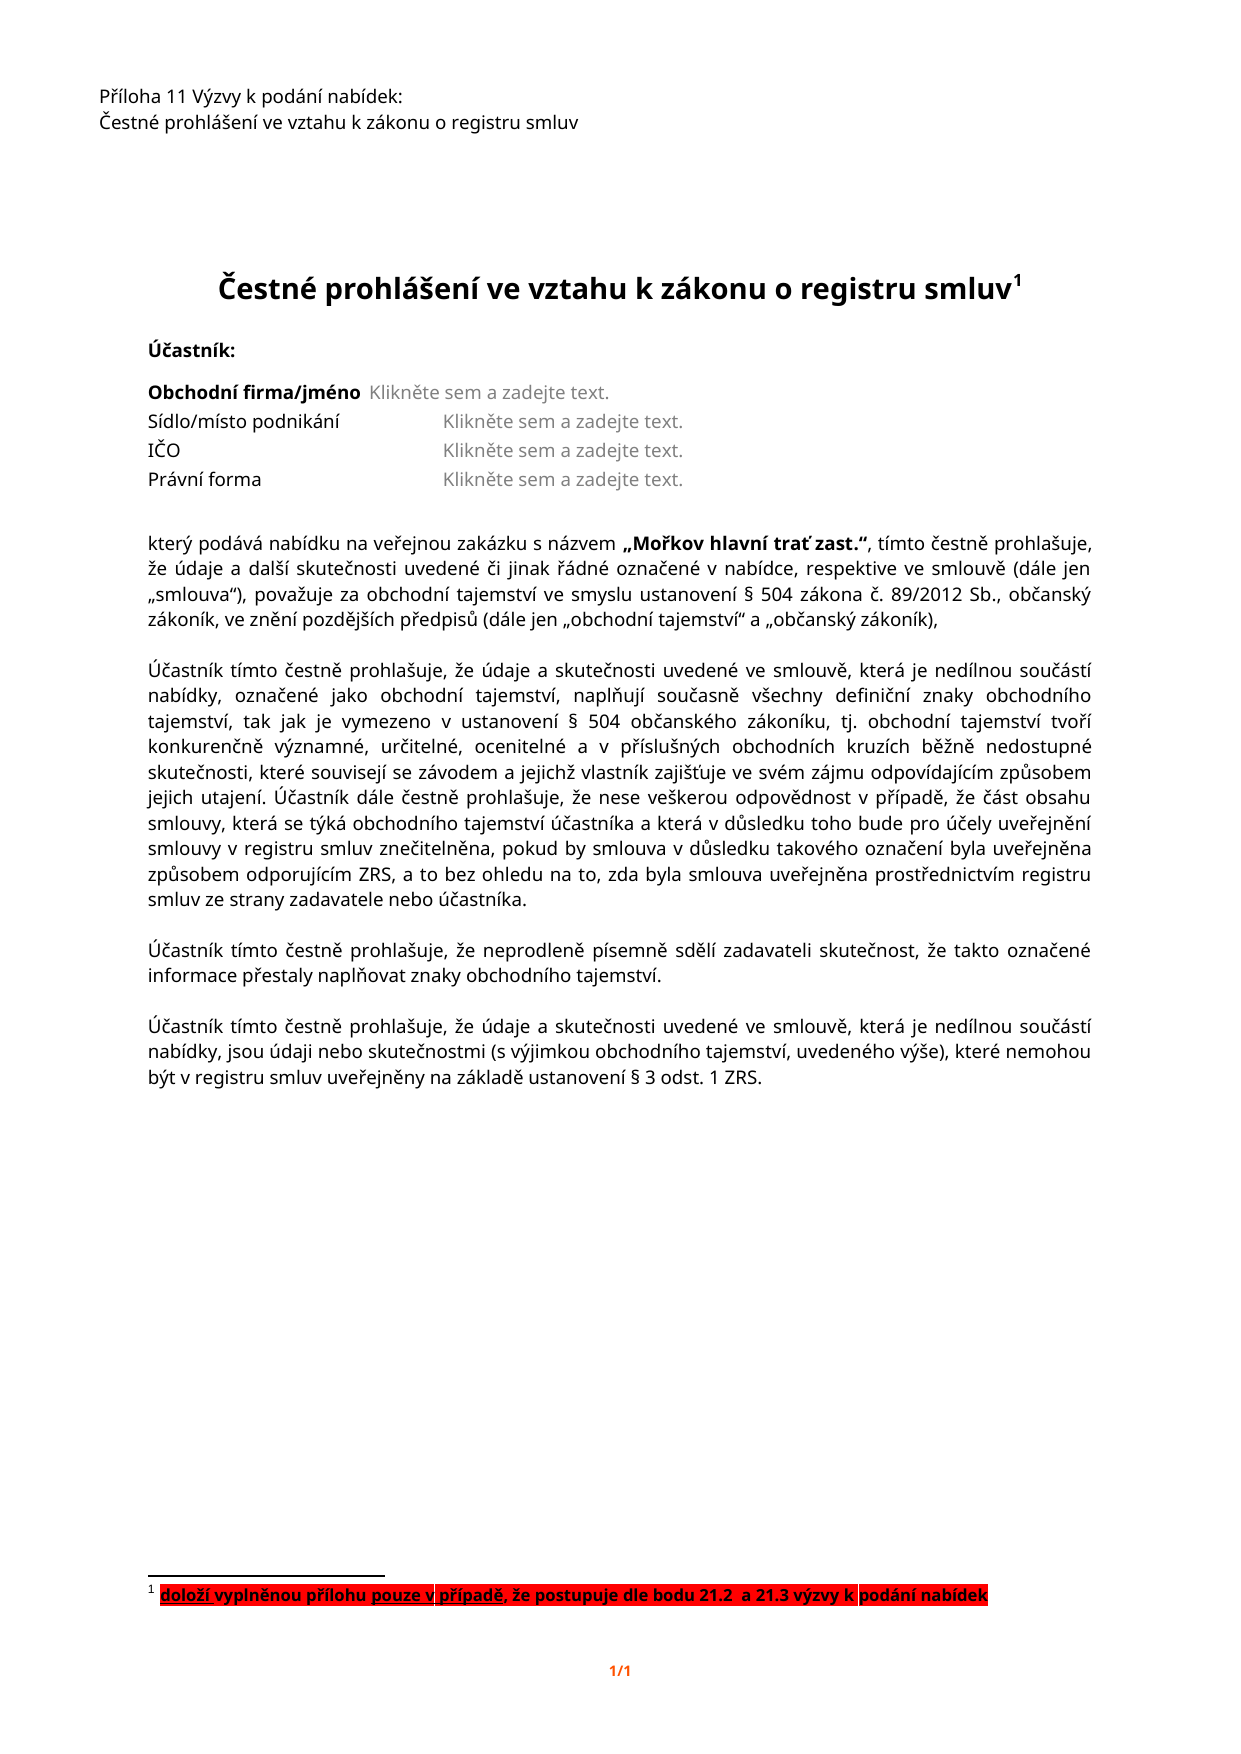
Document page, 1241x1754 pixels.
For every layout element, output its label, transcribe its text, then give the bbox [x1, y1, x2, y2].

text Sídlo/místo podnikání [148, 405, 1093, 434]
text Obchodní firma/jméno [148, 376, 1093, 405]
text Účastník tímto čestně prohlašuje, že neprodleně písemně sdělí zadavateli skutečnost, že takto označené informace přestaly naplňovat znaky obchodního tajemství. [148, 937, 1093, 988]
text Účastník: [148, 333, 1093, 364]
title Čestné prohlášení ve vztahu k zákonu o registru smluv [148, 268, 1093, 308]
text Účastník tímto čestně prohlašuje, že údaje a skutečnosti uvedené ve smlouvě, která je nedílnou součástí nabídky, jsou údaji nebo skutečnostmi (s výjimkou obchodního tajemství, uvedeného výše), které nemohou být v registru smluv uveřejněny na základě ustanovení § 3 odst. 1 ZRS. [148, 1013, 1093, 1090]
text Právní forma [148, 463, 1093, 492]
text který podává nabídku na veřejnou zakázku s názvem „Mořkov hlavní trať zast.“, tímto čestně prohlašuje, že údaje a další skutečnosti uvedené či jinak řádné označené v nabídce, respektive ve smlouvě (dále jen „smlouva“), považuje za obchodní tajemství ve smyslu ustanovení § 504 zákona č. 89/2012 Sb., občanský zákoník, ve znění pozdějších předpisů (dále jen „obchodní tajemství“ a „občanský zákoník), [148, 530, 1093, 632]
text Účastník tímto čestně prohlašuje, že údaje a skutečnosti uvedené ve smlouvě, která je nedílnou součástí nabídky, označené jako obchodní tajemství, naplňují současně všechny definiční znaky obchodního tajemství, tak jak je vymezeno v ustanovení § 504 občanského zákoníku, tj. obchodní tajemství tvoří konkurenčně významné, určitelné, ocenitelné a v příslušných obchodních kruzích běžně nedostupné skutečnosti, které souvisejí se závodem a jejichž vlastník zajišťuje ve svém zájmu odpovídajícím způsobem jejich utajení. Účastník dále čestně prohlašuje, že nese veškerou odpovědnost v případě, že část obsahu smlouvy, která se týká obchodního tajemství účastníka a která v důsledku toho bude pro účely uveřejnění smlouvy v registru smluv znečitelněna, pokud by smlouva v důsledku takového označení byla uveřejněna způsobem odporujícím ZRS, a to bez ohledu na to, zda byla smlouva uveřejněna prostřednictvím registru smluv ze strany zadavatele nebo účastníka. [148, 657, 1093, 912]
text IČO [148, 434, 1093, 463]
